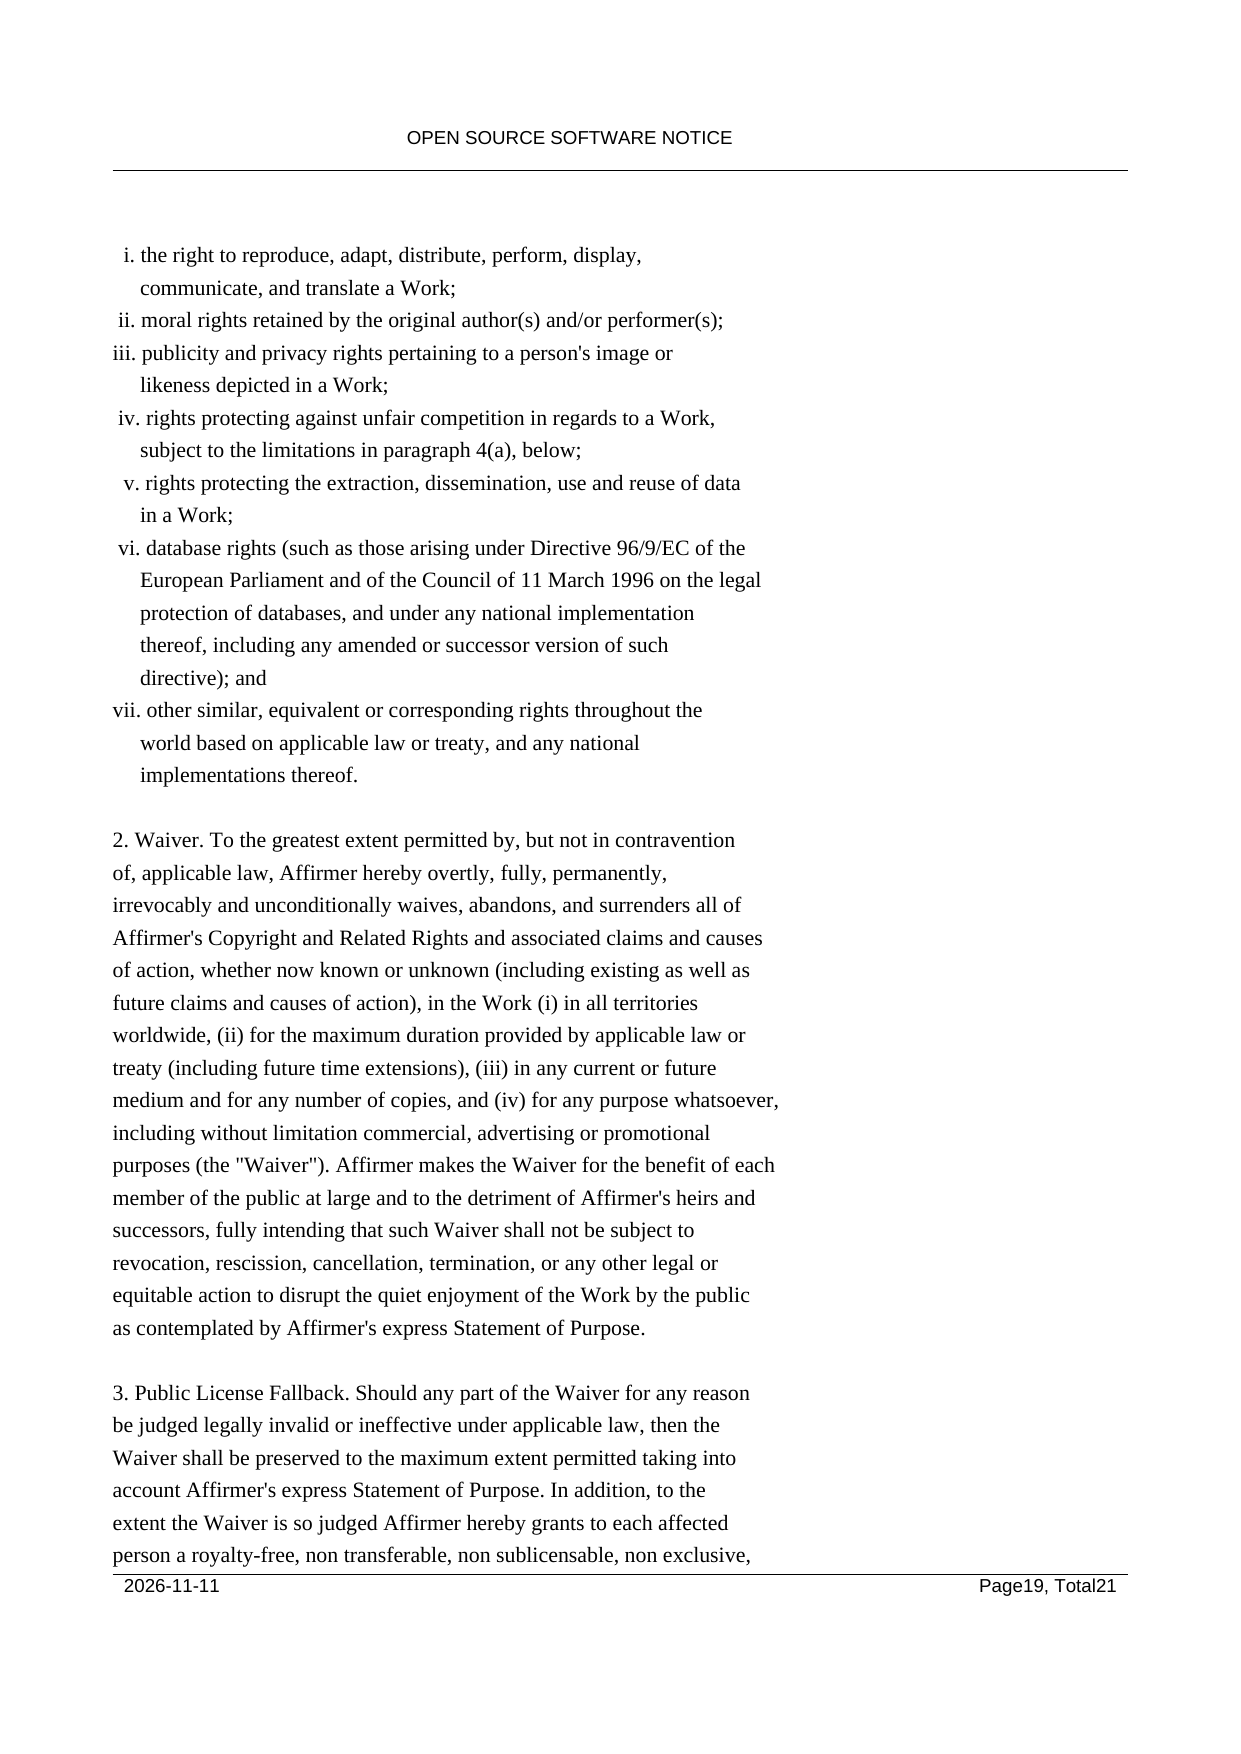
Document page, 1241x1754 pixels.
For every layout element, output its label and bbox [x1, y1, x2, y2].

text [112, 206, 1128, 1571]
